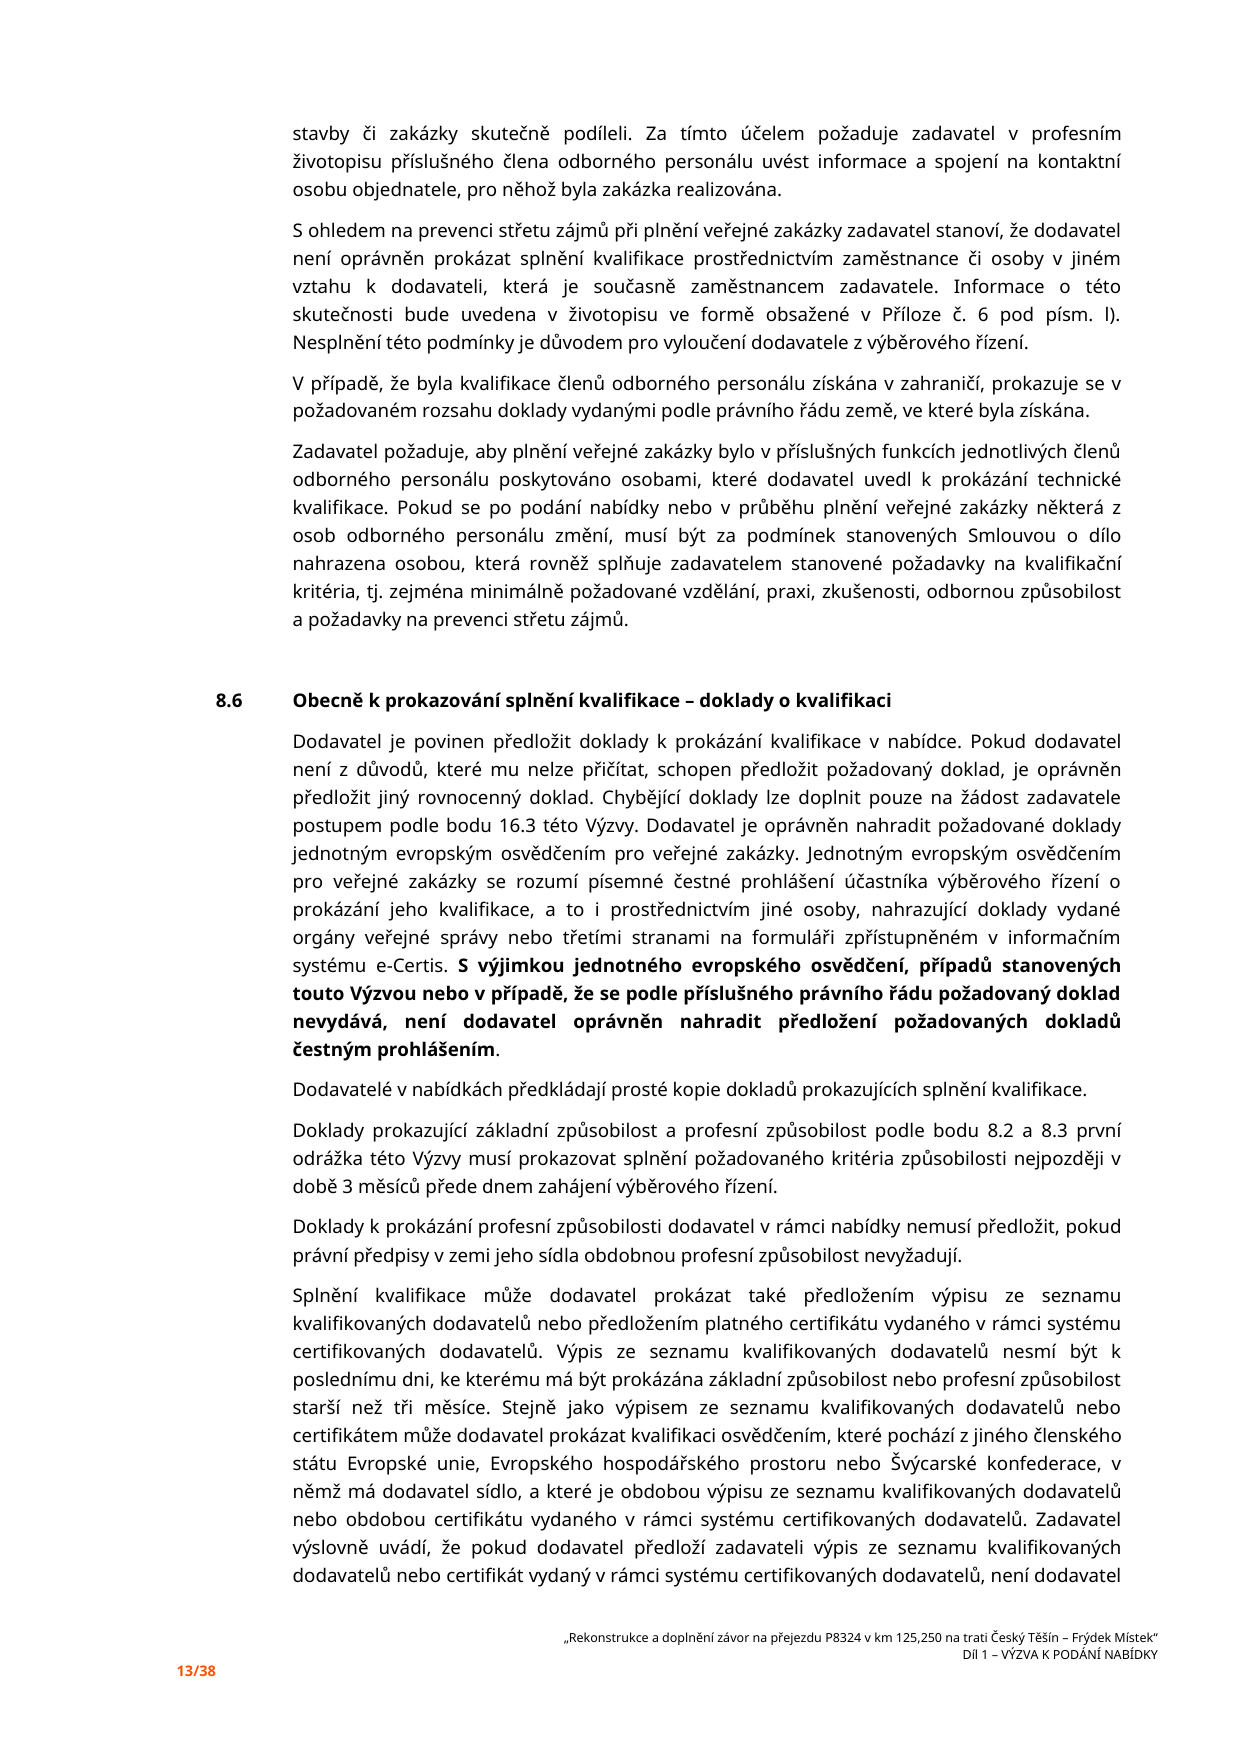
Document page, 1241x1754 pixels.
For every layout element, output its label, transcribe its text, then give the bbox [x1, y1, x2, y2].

text Doklady prokazující základní způsobilost a profesní způsobilost podle bodu 8.2 a 8.3 první odrážka této Výzvy musí prokazovat splnění požadovaného kritéria způsobilosti nejpozději v době 3 měsíců přede dnem zahájení výběrového řízení. [292, 1117, 1122, 1199]
text Zadavatel požaduje, aby plnění veřejné zakázky bylo v příslušných funkcích jednotlivých členů odborného personálu poskytováno osobami, které dodavatel uvedl k prokázání technické kvalifikace. Pokud se po podání nabídky nebo v průběhu plnění veřejné zakázky některá z osob odborného personálu změní, musí být za podmínek stanovených Smlouvou o dílo nahrazena osobou, která rovněž splňuje zadavatelem stanovené požadavky na kvalifikační kritéria, tj. zejména minimálně požadované vzdělání, praxi, zkušenosti, odbornou způsobilost a požadavky na prevenci střetu zájmů. [292, 438, 1122, 632]
text S ohledem na prevenci střetu zájmů při plnění veřejné zakázky zadavatel stanoví, že dodavatel není oprávněn prokázat splnění kvalifikace prostřednictvím zaměstnance či osoby v jiném vztahu k dodavateli, která je současně zaměstnancem zadavatele. Informace o této skutečnosti bude uvedena v životopisu ve formě obsažené v Příloze č. 6 pod písm. l). Nesplnění této podmínky je důvodem pro vyloučení dodavatele z výběrového řízení. [292, 217, 1122, 355]
text Doklady k prokázání profesní způsobilosti dodavatel v rámci nabídky nemusí předložit, pokud právní předpisy v zemi jeho sídla obdobnou profesní způsobilost nevyžadují. [292, 1214, 1122, 1267]
text Obecně k prokazování splnění kvalifikace – doklady o kvalifikaci [216, 687, 1122, 713]
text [292, 121, 1122, 202]
text Dodavatelé v nabídkách předkládají prosté kopie dokladů prokazujících splnění kvalifikace. [292, 1077, 1122, 1102]
text Dodavatel je povinen předložit doklady k prokázání kvalifikace v nabídce. Pokud dodavatel není z důvodů, které mu nelze přičítat, schopen předložit požadovaný doklad, je oprávněn předložit jiný rovnocenný doklad. Chybějící doklady lze doplnit pouze na žádost zadavatele postupem podle bodu 16.3 této Výzvy. Dodavatel je oprávněn nahradit požadované doklady jednotným evropským osvědčením pro veřejné zakázky. Jednotným evropským osvědčením pro veřejné zakázky se rozumí písemné čestné prohlášení účastníka výběrového řízení o prokázání jeho kvalifikace, a to i prostřednictvím jiné osoby, nahrazující doklady vydané orgány veřejné správy nebo třetími stranami na formuláři zpřístupněném v informačním systému e-Certis. S výjimkou jednotného evropského osvědčení, případů stanovených touto Výzvou nebo v případě, že se podle příslušného právního řádu požadovaný doklad nevydává, není dodavatel oprávněn nahradit předložení požadovaných dokladů čestným prohlášením. [292, 728, 1122, 1062]
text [292, 1282, 1122, 1588]
text V případě, že byla kvalifikace členů odborného personálu získána v zahraničí, prokazuje se v požadovaném rozsahu doklady vydanými podle právního řádu země, ve které byla získána. [292, 370, 1122, 423]
